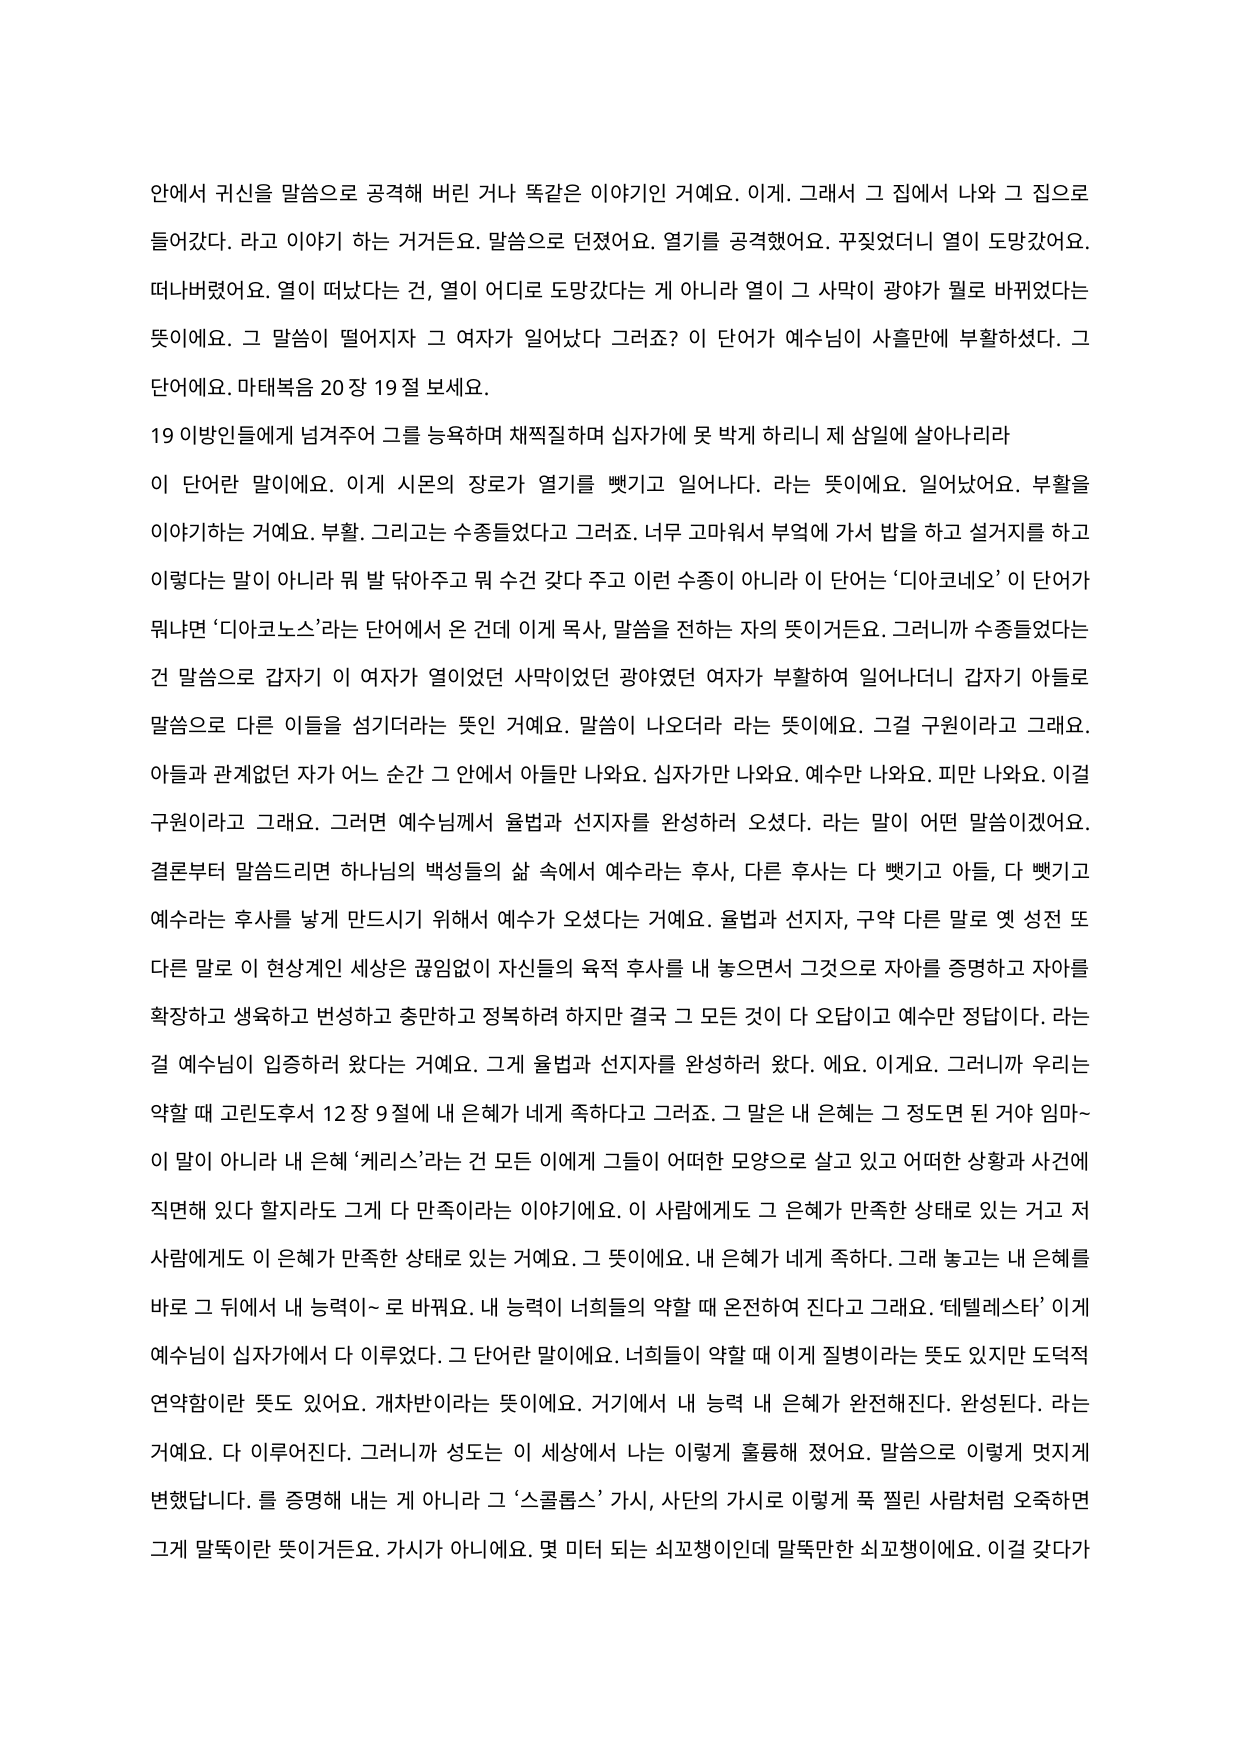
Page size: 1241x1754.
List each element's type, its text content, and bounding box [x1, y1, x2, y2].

text 19 이방인들에게 넘겨주어 그를 능욕하며 채찍질하며 십자가에 못 박게 하리니 제 삼일에 살아나리라 [150, 419, 1090, 450]
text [150, 177, 1090, 401]
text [150, 468, 1090, 1563]
